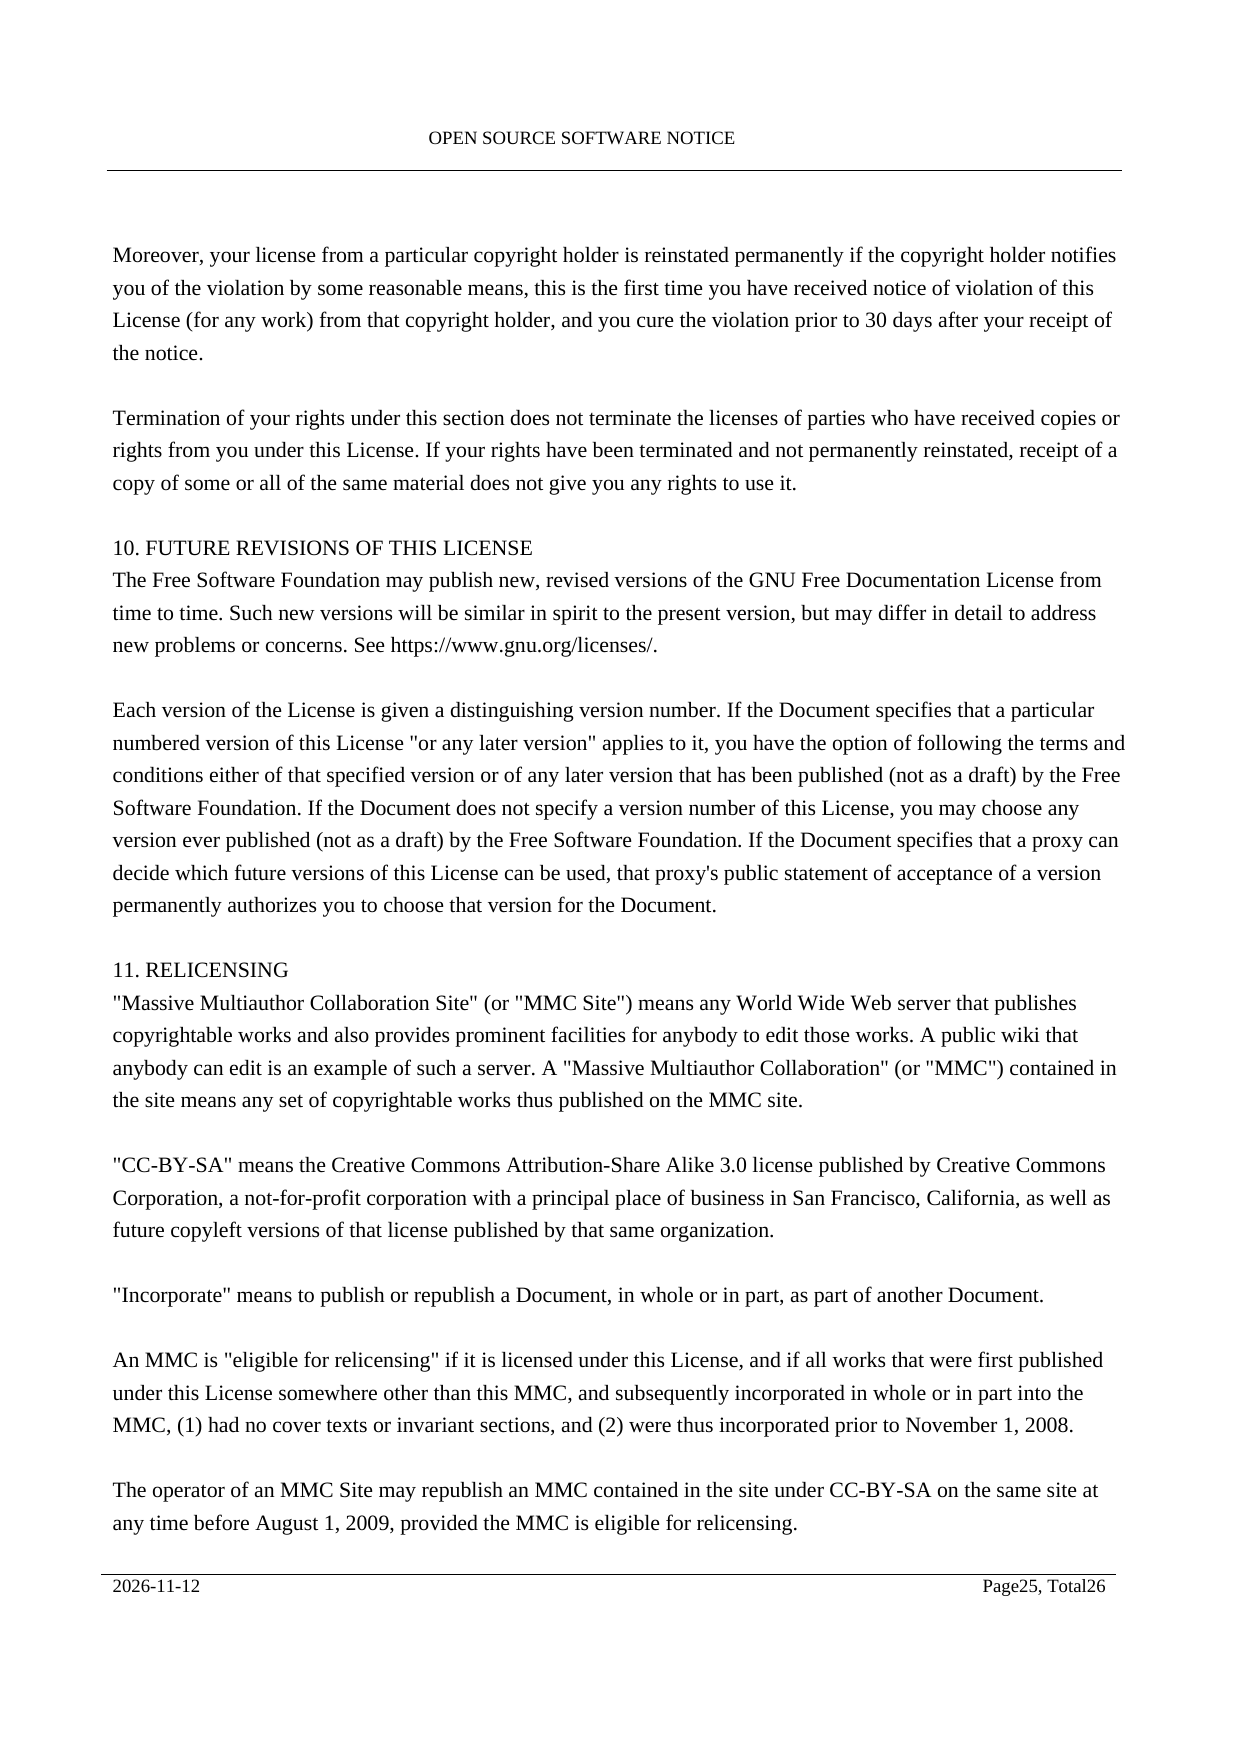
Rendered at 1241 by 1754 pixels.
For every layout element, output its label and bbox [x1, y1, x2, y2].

text [112, 206, 1128, 1539]
